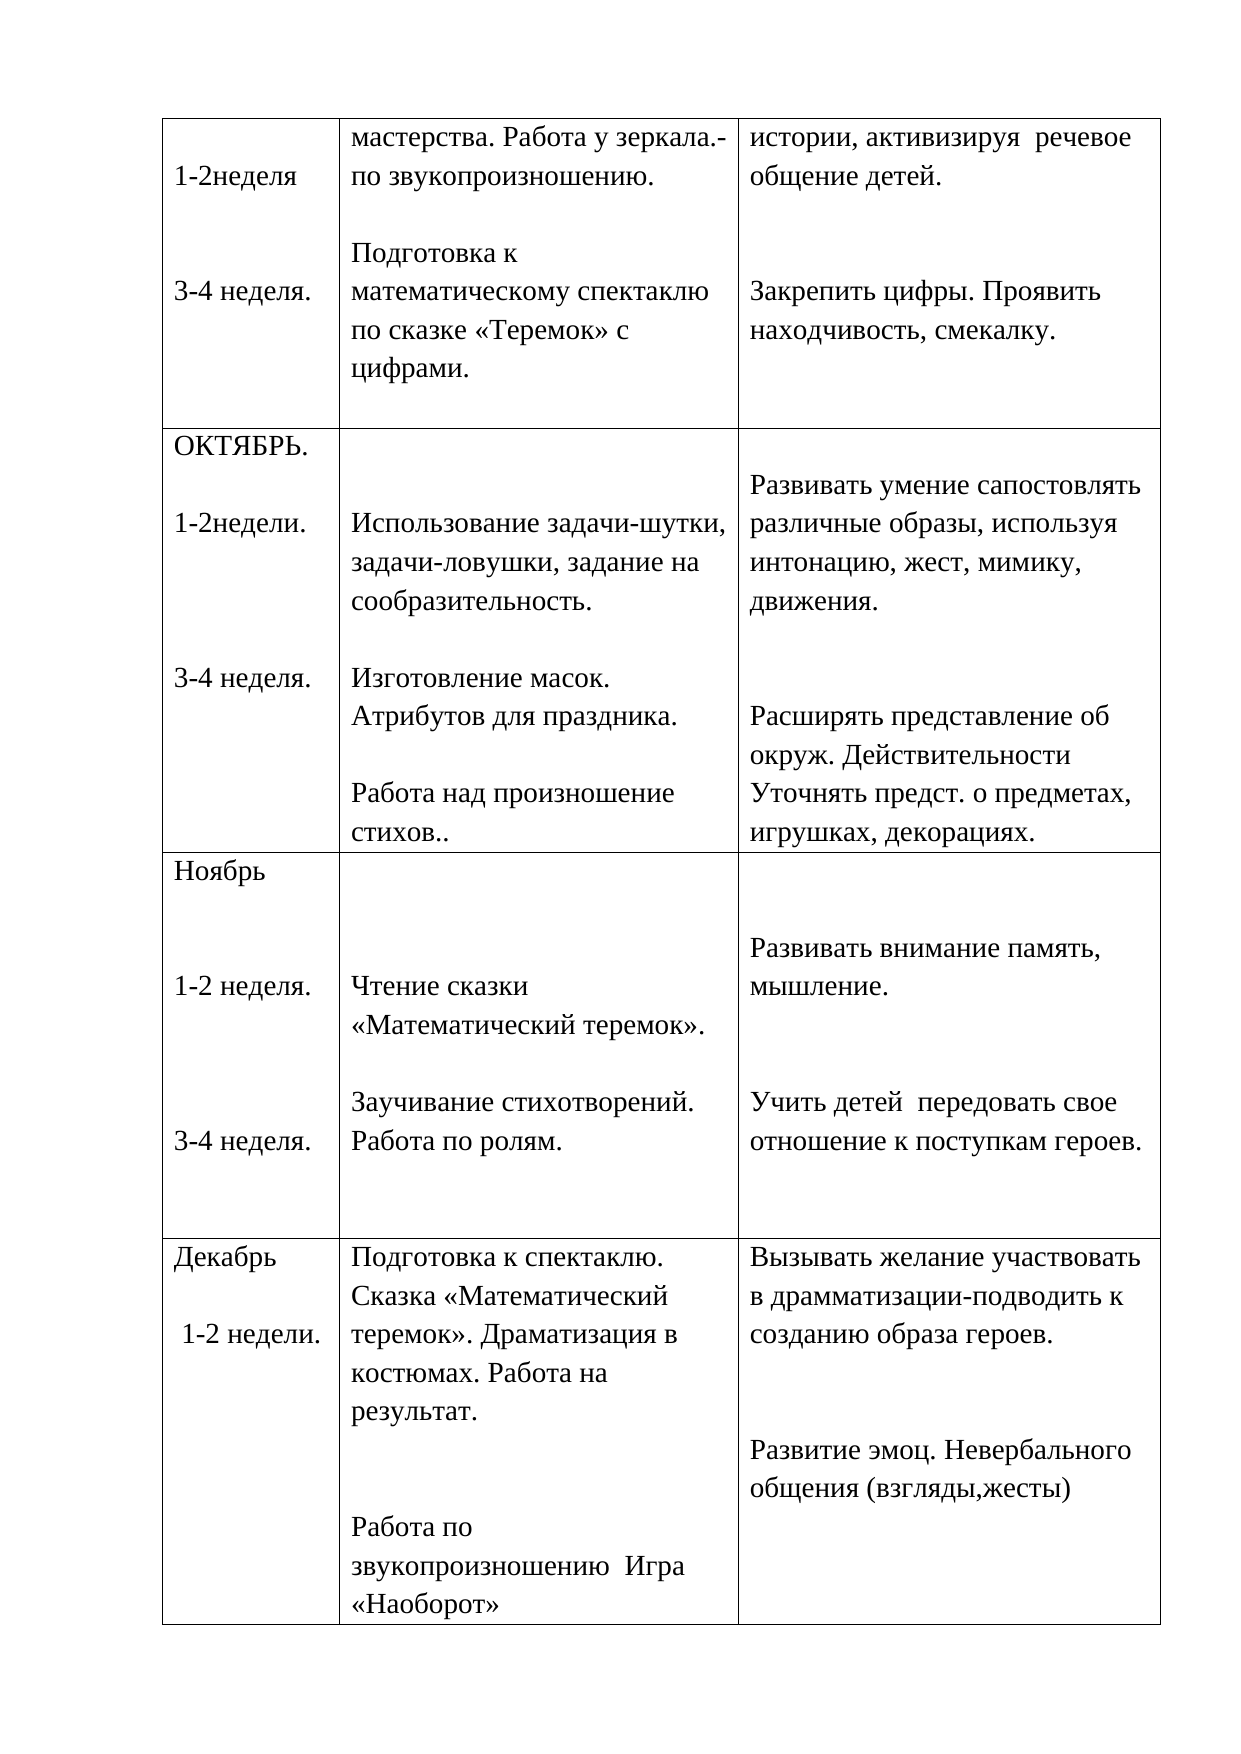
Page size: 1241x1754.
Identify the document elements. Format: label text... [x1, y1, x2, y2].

table_cell Декабрь 1-2 недели. [163, 1239, 339, 1624]
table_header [739, 119, 1160, 427]
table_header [340, 119, 738, 427]
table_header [163, 119, 339, 427]
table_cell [340, 1239, 738, 1624]
table_cell Чтение сказки «Математический теремок». Заучивание стихотворений. Работа по ролям. [340, 853, 738, 1238]
table_cell ОКТЯБРЬ. 1-2недели. 3-4 неделя. [163, 429, 339, 852]
table_cell Развивать внимание память, мышление. Учить детей передовать свое отношение к поступкам героев. [739, 853, 1160, 1238]
table_cell Развивать умение сапостовлять различные образы, используя интонацию, жест, мимику, движения. Расширять представление об окруж. Действительности Уточнять предст. о предметах, игрушках, декорациях. [739, 429, 1160, 852]
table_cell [739, 1239, 1160, 1624]
table_cell Использование задачи-шутки, задачи-ловушки, задание на сообразительность. Изготовление масок. Атрибутов для праздника. Работа над произношение стихов.. [340, 429, 738, 852]
table_cell Ноябрь 1-2 неделя. 3-4 неделя. [163, 853, 339, 1238]
